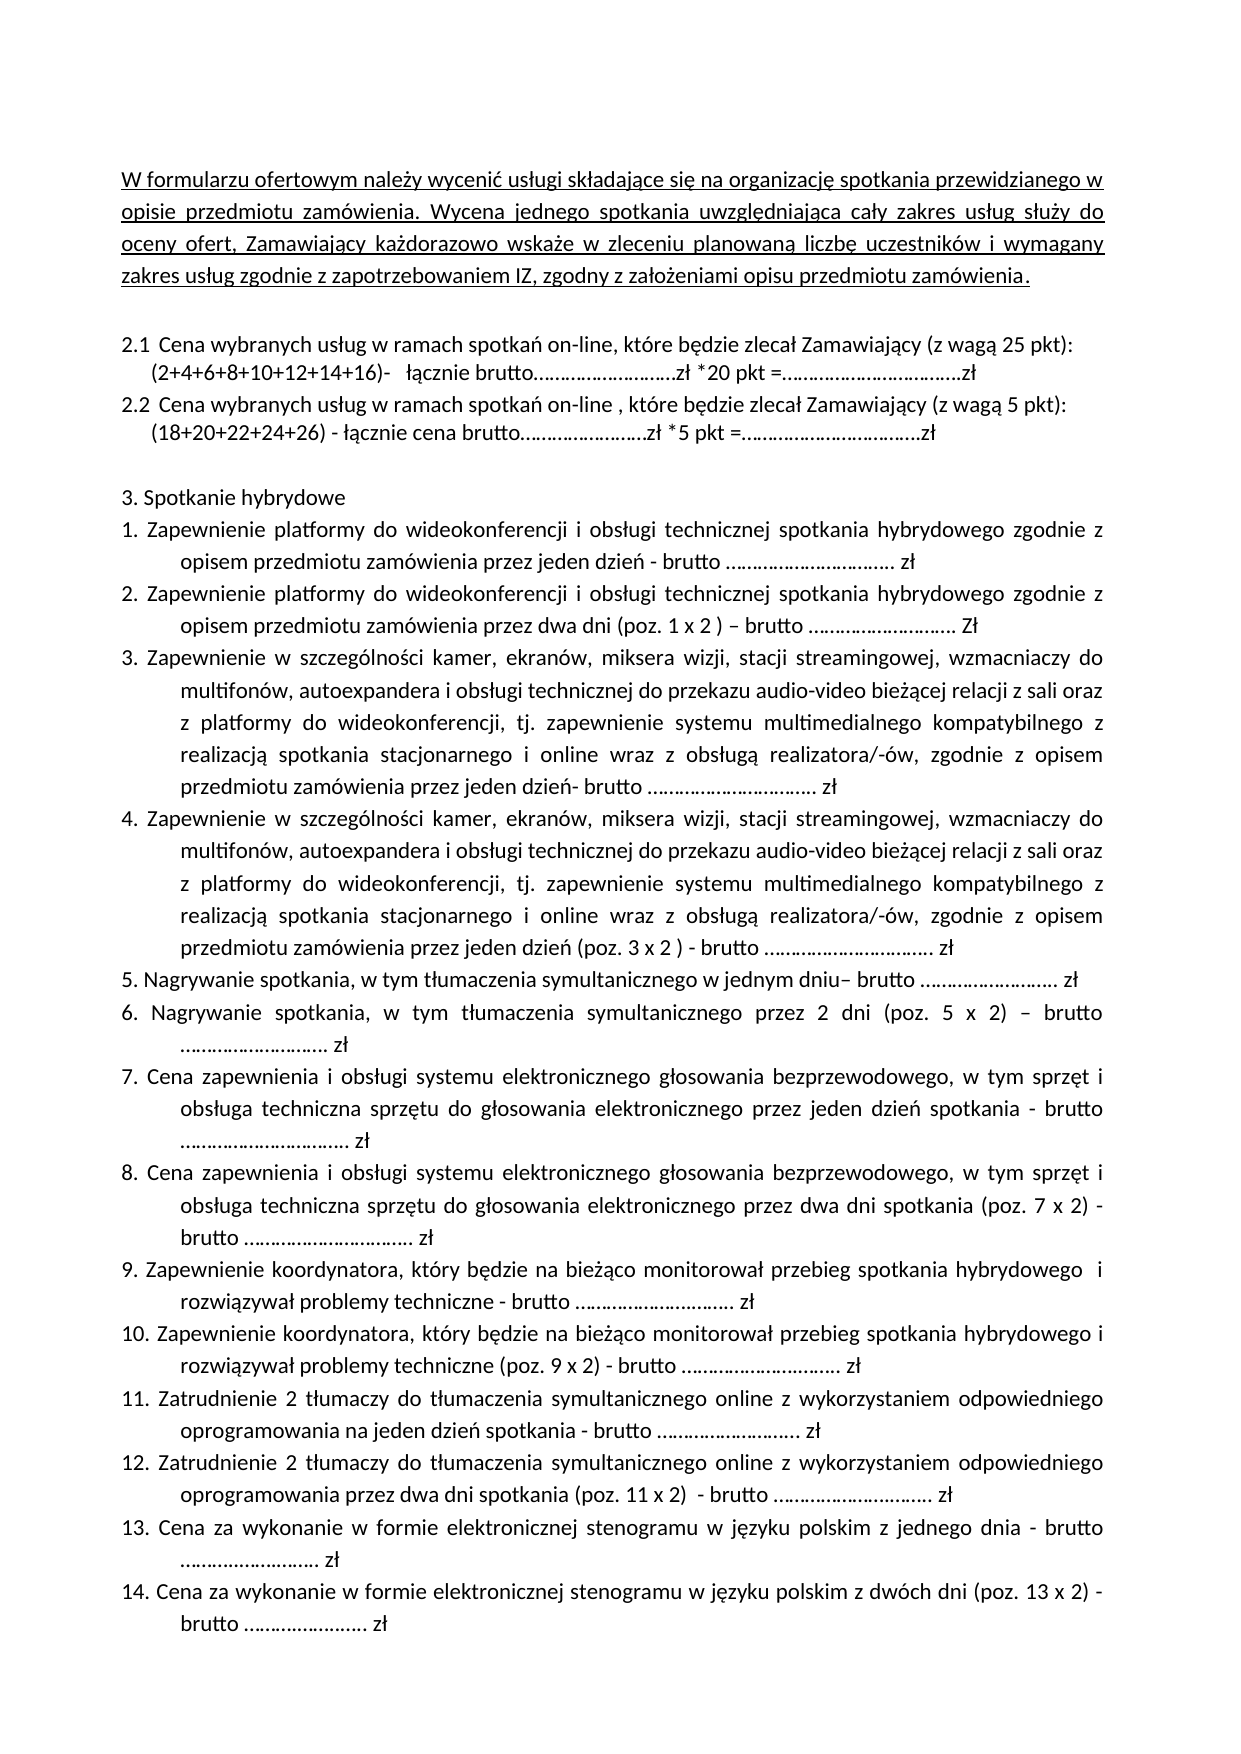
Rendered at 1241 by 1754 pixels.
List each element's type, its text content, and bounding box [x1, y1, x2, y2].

text (2+4+6+8+10+12+14+16)- łącznie brutto………………………zł *20 pkt =…………………………….zł [151, 358, 1105, 386]
text 11. Zatrudnienie 2 tłumaczy do tłumaczenia symultanicznego online z wykorzystaniem odpowiedniego oprogramowania na jeden dzień spotkania - brutto ……………………... zł [121, 1384, 1105, 1444]
text (18+20+22+24+26) - łącznie cena brutto……………………zł *5 pkt =…………………………….zł [151, 418, 1105, 446]
text 7. Cena zapewnienia i obsługi systemu elektronicznego głosowania bezprzewodowego, w tym sprzęt i obsługa techniczna sprzętu do głosowania elektronicznego przez jeden dzień spotkania - brutto ………………………….. zł [121, 1062, 1105, 1154]
text 13. Cena za wykonanie w formie elektronicznej stenogramu w języku polskim z jednego dnia - brutto ………..…….…….. zł [121, 1513, 1105, 1573]
text 9. Zapewnienie koordynatora, który będzie na bieżąco monitorował przebieg spotkania hybrydowego i rozwiązywał problemy techniczne - brutto ………………….…….. zł [121, 1255, 1105, 1315]
text 5. Nagrywanie spotkania, w tym tłumaczenia symultanicznego w jednym dniu– brutto …………………….. zł [121, 965, 1105, 993]
text 3. Zapewnienie w szczególności kamer, ekranów, miksera wizji, stacji streamingowej, wzmacniaczy do multifonów, autoexpandera i obsługi technicznej do przekazu audio-video bieżącej relacji z sali oraz z platformy do wideokonferencji, tj. zapewnienie systemu multimedialnego kompatybilnego z realizacją spotkania stacjonarnego i online wraz z obsługą realizatora/-ów, zgodnie z opisem przedmiotu zamówienia przez jeden dzień- brutto ………………………….. zł [121, 643, 1105, 800]
text W formularzu ofertowym należy wycenić usługi składające się na organizację spotkania przewidzianego w opisie przedmiotu zamówienia. Wycena jednego spotkania uwzględniająca cały zakres usług służy do oceny ofert, Zamawiający każdorazowo wskaże w zleceniu planowaną liczbę uczestników i wymagany zakres usług zgodnie z zapotrzebowaniem IZ, zgodny z założeniami opisu przedmiotu zamówienia. [121, 165, 1105, 221]
text 10. Zapewnienie koordynatora, który będzie na bieżąco monitorował przebieg spotkania hybrydowego i rozwiązywał problemy techniczne (poz. 9 x 2) - brutto ………………….…….. zł [121, 1319, 1105, 1380]
list Cena wybranych usług w ramach spotkań on-line , które będzie zlecał Zamawiający (z wagą 5 pkt): [121, 390, 1105, 418]
text 8. Cena zapewnienia i obsługi systemu elektronicznego głosowania bezprzewodowego, w tym sprzęt i obsługa techniczna sprzętu do głosowania elektronicznego przez dwa dni spotkania (poz. 7 x 2) - brutto ………………………….. zł [121, 1158, 1105, 1251]
text W formularzu ofertowym należy wycenić usługi składające się na organizację spotkania przewidzianego w opisie przedmiotu zamówienia. Wycena jednego spotkania uwzględniająca cały zakres usług służy do oceny ofert, Zamawiający każdorazowo wskaże w zleceniu planowaną liczbę uczestników i wymagany zakres usług zgodnie z zapotrzebowaniem IZ, zgodny z założeniami opisu przedmiotu zamówienia. [121, 223, 1105, 253]
text W formularzu ofertowym należy wycenić usługi składające się na organizację spotkania przewidzianego w opisie przedmiotu zamówienia. Wycena jednego spotkania uwzględniająca cały zakres usług służy do oceny ofert, Zamawiający każdorazowo wskaże w zleceniu planowaną liczbę uczestników i wymagany zakres usług zgodnie z zapotrzebowaniem IZ, zgodny z założeniami opisu przedmiotu zamówienia. [121, 255, 1105, 289]
text 6. Nagrywanie spotkania, w tym tłumaczenia symultanicznego przez 2 dni (poz. 5 x 2) – brutto ………………………. zł [121, 998, 1105, 1058]
text 1. Zapewnienie platformy do wideokonferencji i obsługi technicznej spotkania hybrydowego zgodnie z opisem przedmiotu zamówienia przez jeden dzień - brutto ………………………….. zł [121, 515, 1105, 575]
text 12. Zatrudnienie 2 tłumaczy do tłumaczenia symultanicznego online z wykorzystaniem odpowiedniego oprogramowania przez dwa dni spotkania (poz. 11 x 2) - brutto ………………….…….. zł [121, 1448, 1105, 1508]
list Cena wybranych usług w ramach spotkań on-line, które będzie zlecał Zamawiający (z wagą 25 pkt): [121, 330, 1105, 358]
text 2. Zapewnienie platformy do wideokonferencji i obsługi technicznej spotkania hybrydowego zgodnie z opisem przedmiotu zamówienia przez dwa dni (poz. 1 x 2 ) – brutto ………………………. Zł [121, 579, 1105, 639]
text 3. Spotkanie hybrydowe [121, 483, 1105, 511]
text 4. Zapewnienie w szczególności kamer, ekranów, miksera wizji, stacji streamingowej, wzmacniaczy do multifonów, autoexpandera i obsługi technicznej do przekazu audio-video bieżącej relacji z sali oraz z platformy do wideokonferencji, tj. zapewnienie systemu multimedialnego kompatybilnego z realizacją spotkania stacjonarnego i online wraz z obsługą realizatora/-ów, zgodnie z opisem przedmiotu zamówienia przez jeden dzień (poz. 3 x 2 ) - brutto ………………………….. zł [121, 804, 1105, 961]
text 14. Cena za wykonanie w formie elektronicznej stenogramu w języku polskim z dwóch dni (poz. 13 x 2) - brutto ……….……..….. zł [121, 1577, 1105, 1637]
